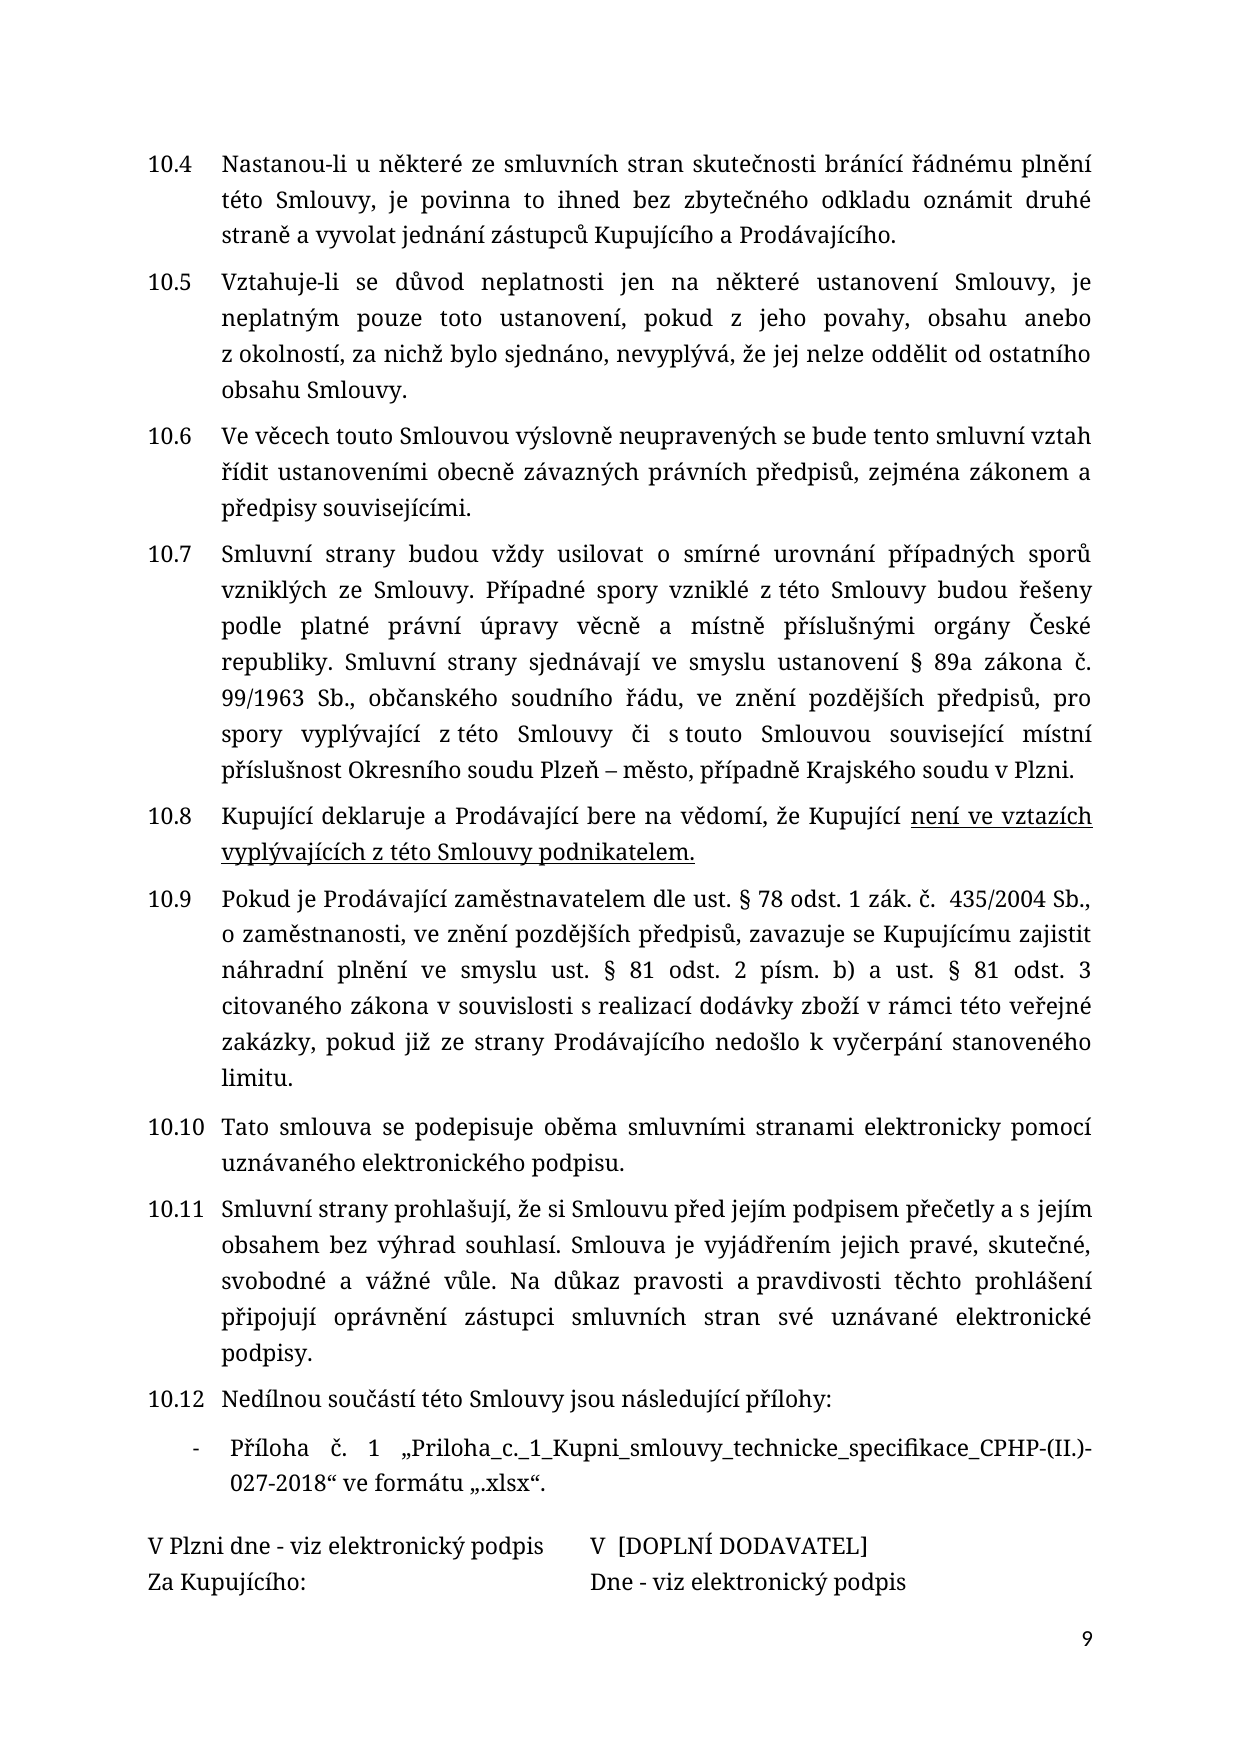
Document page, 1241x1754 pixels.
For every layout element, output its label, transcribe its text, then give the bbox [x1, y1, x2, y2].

text 10.4 Nastanou-li u některé ze smluvních stran skutečnosti bránící řádnému plnění této Smlouvy, je povinna to ihned bez zbytečného odkladu oznámit druhé straně a vyvolat jednání zástupců Kupujícího a Prodávajícího. [148, 148, 1093, 251]
text 10.10 Tato smlouva se podepisuje oběma smluvními stranami elektronicky pomocí uznávaného elektronického podpisu. [148, 1111, 1093, 1178]
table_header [579, 1530, 1054, 1601]
list Příloha č. 1 „Priloha_c._1_Kupni_smlouvy_technicke_specifikace_CPHP-(II.)-027-2018“ ve formátu „.xlsx“. [192, 1431, 1093, 1499]
text 10.8 Kupující deklaruje a Prodávající bere na vědomí, že Kupující není ve vztazích vyplývajících z této Smlouvy podnikatelem. [148, 800, 1093, 867]
text 10.12 Nedílnou součástí této Smlouvy jsou následující přílohy: [148, 1383, 1093, 1414]
text 10.7 Smluvní strany budou vždy usilovat o smírné urovnání případných sporů vzniklých ze Smlouvy. Případné spory vzniklé z této Smlouvy budou řešeny podle platné právní úpravy věcně a místně příslušnými orgány České republiky. Smluvní strany sjednávají ve smyslu ustanovení § 89a zákona č. 99/1963 Sb., občanského soudního řádu, ve znění pozdějších předpisů, pro spory vyplývající z této Smlouvy či s touto Smlouvou související místní příslušnost Okresního soudu Plzeň – město, případně Krajského soudu v Plzni. [148, 538, 1093, 785]
text 10.6 Ve věcech touto Smlouvou výslovně neupravených se bude tento smluvní vztah řídit ustanoveními obecně závazných právních předpisů, zejména zákonem a předpisy souvisejícími. [148, 420, 1093, 523]
text 10.11 Smluvní strany prohlašují, že si Smlouvu před jejím podpisem přečetly a s jejím obsahem bez výhrad souhlasí. Smlouva je vyjádřením jejich pravé, skutečné, svobodné a vážné vůle. Na důkaz pravosti a pravdivosti těchto prohlášení připojují oprávnění zástupci smluvních stran své uznávané elektronické podpisy. [148, 1193, 1093, 1368]
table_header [136, 1530, 578, 1601]
text 10.5 Vztahuje-li se důvod neplatnosti jen na některé ustanovení Smlouvy, je neplatným pouze toto ustanovení, pokud z jeho povahy, obsahu anebo z okolností, za nichž bylo sjednáno, nevyplývá, že jej nelze oddělit od ostatního obsahu Smlouvy. [148, 266, 1093, 405]
text 10.9 Pokud je Prodávající zaměstnavatelem dle ust. § 78 odst. 1 zák. č. 435/2004 Sb., o zaměstnanosti, ve znění pozdějších předpisů, zavazuje se Kupujícímu zajistit náhradní plnění ve smyslu ust. § 81 odst. 2 písm. b) a ust. § 81 odst. 3 citovaného zákona v souvislosti s realizací dodávky zboží v rámci této veřejné zakázky, pokud již ze strany Prodávajícího nedošlo k vyčerpání stanoveného limitu. [148, 882, 1093, 1093]
